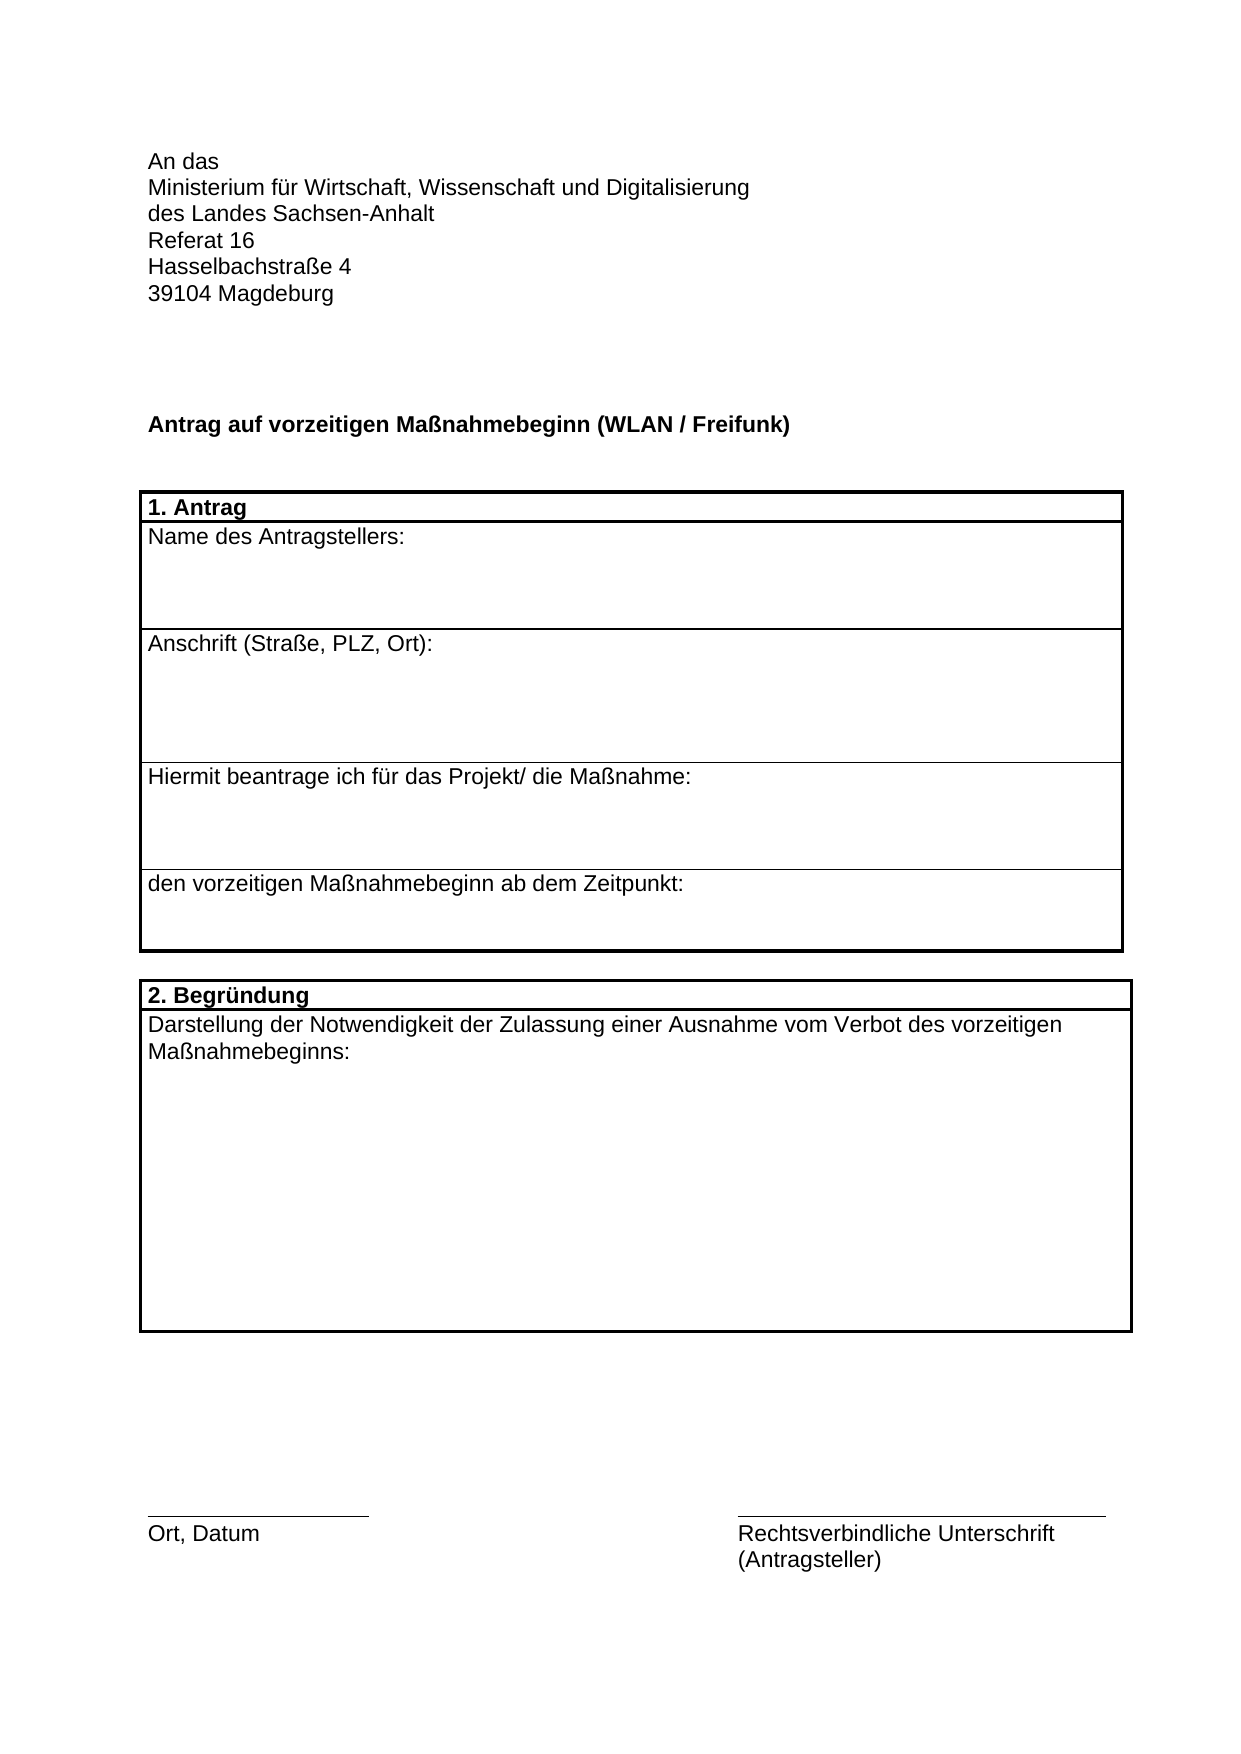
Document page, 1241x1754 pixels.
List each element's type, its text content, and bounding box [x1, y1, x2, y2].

text Ort, Datum Rechtsverbindliche Unterschrift [148, 1520, 1122, 1546]
subtitle Antrag auf vorzeitigen Maßnahmebeginn (WLAN / Freifunk) [148, 411, 1122, 438]
table_header 1. Antrag [142, 494, 1121, 520]
table_cell Anschrift (Straße, PLZ, Ort): [142, 630, 1121, 762]
text (Antragsteller) [369, 1546, 1122, 1573]
text Ministerium für Wirtschaft, Wissenschaft und Digitalisierung [148, 174, 1122, 200]
table_header 2. Begründung [142, 982, 1130, 1008]
text An das [148, 148, 1122, 174]
table_cell Hiermit beantrage ich für das Projekt/ die Maßnahme: [142, 763, 1121, 869]
table_cell den vorzeitigen Maßnahmebeginn ab dem Zeitpunkt: [142, 870, 1121, 949]
table_cell Name des Antragstellers: [142, 523, 1121, 628]
text Referat 16 [148, 227, 1122, 253]
table_cell Darstellung der Notwendigkeit der Zulassung einer Ausnahme vom Verbot des vorzeitigen Maßnahmebeginns: [142, 1011, 1130, 1330]
text 39104 Magdeburg [148, 279, 1122, 306]
text des Landes Sachsen-Anhalt [148, 200, 1122, 227]
text Hasselbachstraße 4 [148, 253, 1122, 279]
